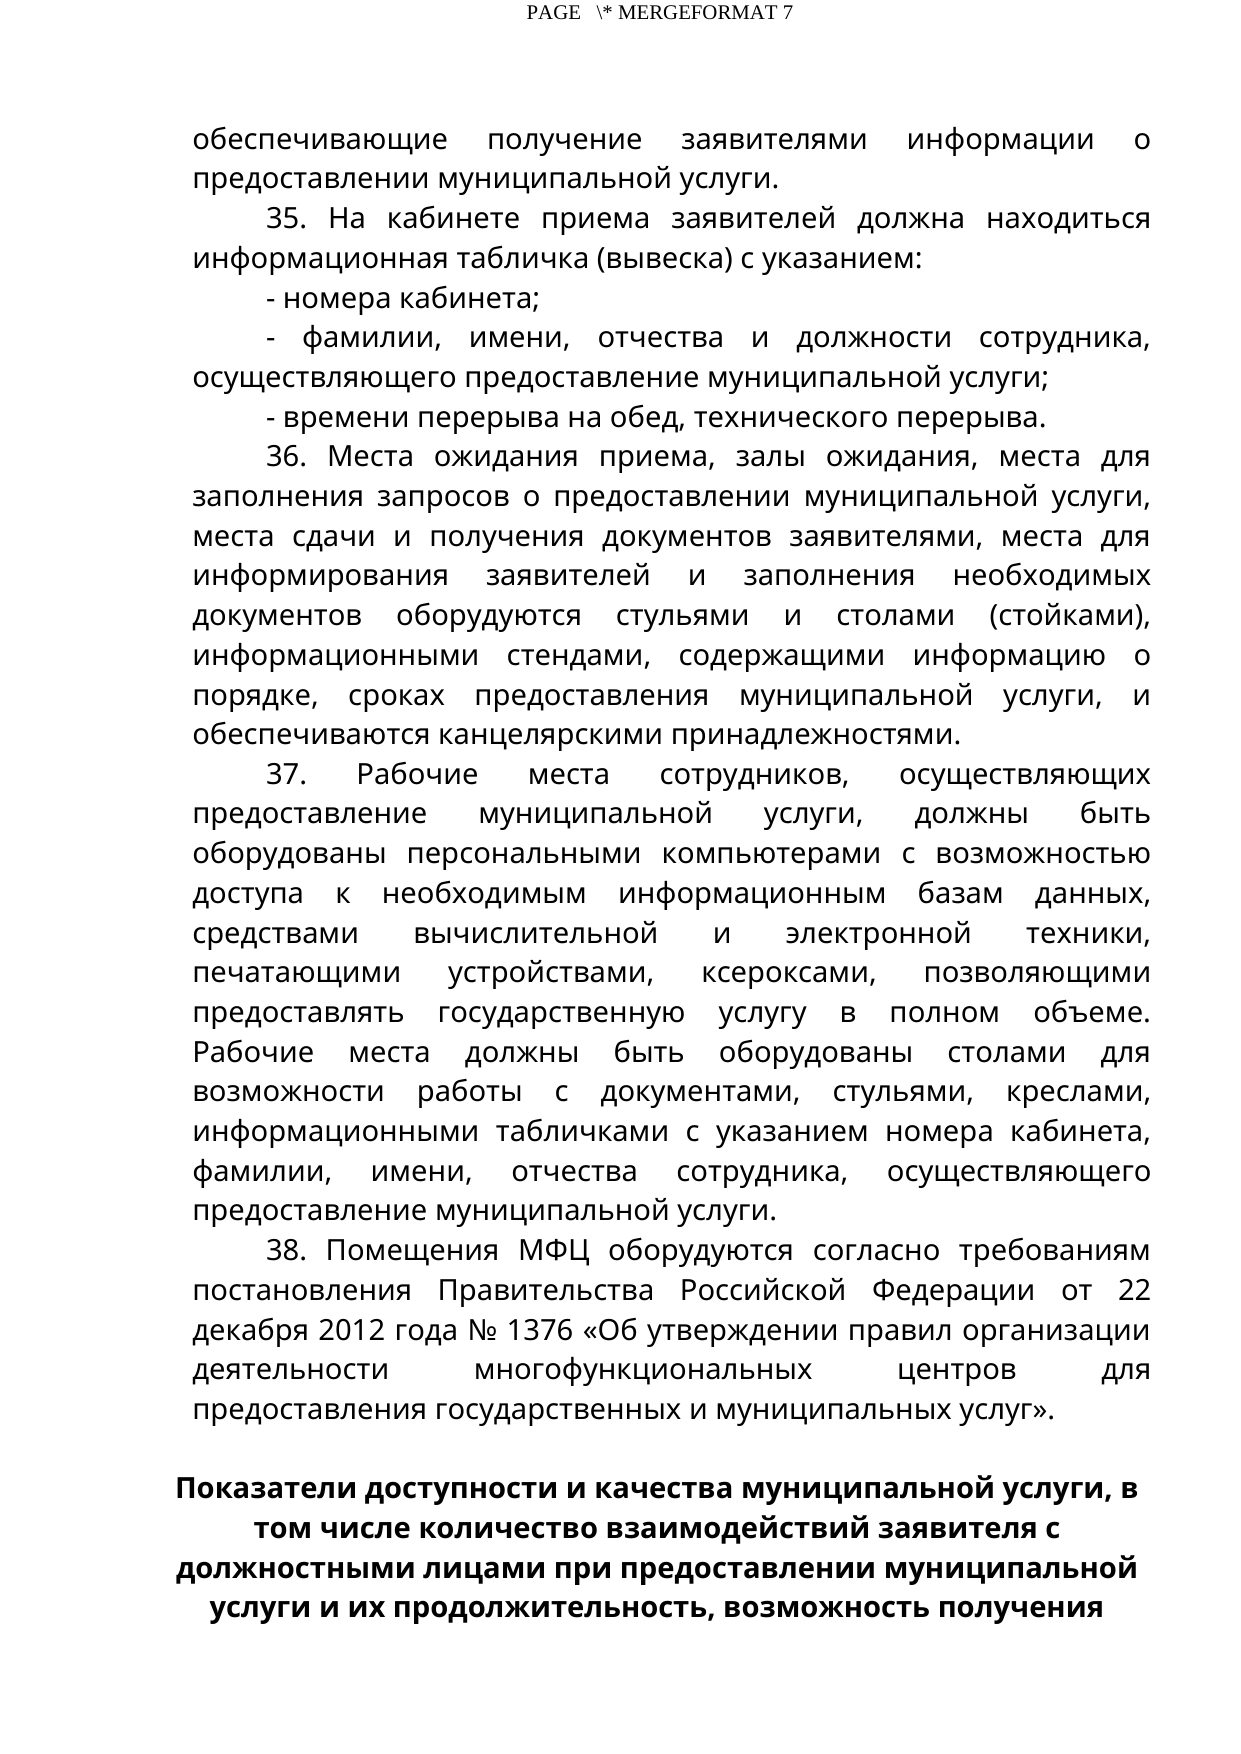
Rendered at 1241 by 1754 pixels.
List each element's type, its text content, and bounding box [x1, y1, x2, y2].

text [162, 1467, 1152, 1626]
text - фамилии, имени, отчества и должности сотрудника, осуществляющего предоставление муниципальной услуги; [192, 317, 1152, 396]
text 38. Помещения МФЦ оборудуются согласно требованиям постановления Правительства Российской Федерации от 22 декабря 2012 года № 1376 «Об утверждении правил организации деятельности многофункциональных центров для предоставления государственных и муниципальных услуг». [192, 1229, 1152, 1428]
text 35. На кабинете приема заявителей должна находиться информационная табличка (вывеска) с указанием: [192, 197, 1152, 277]
text - номера кабинета; [192, 277, 1152, 317]
text 37. Рабочие места сотрудников, осуществляющих предоставление муниципальной услуги, должны быть оборудованы персональными компьютерами с возможностью доступа к необходимым информационным базам данных, средствами вычислительной и электронной техники, печатающими устройствами, ксероксами, позволяющими предоставлять государственную услугу в полном объеме. Рабочие места должны быть оборудованы столами для возможности работы с документами, стульями, креслами, информационными табличками с указанием номера кабинета, фамилии, имени, отчества сотрудника, осуществляющего предоставление муниципальной услуги. [192, 753, 1152, 1229]
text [192, 118, 1152, 197]
text 36. Места ожидания приема, залы ожидания, места для заполнения запросов о предоставлении муниципальной услуги, места сдачи и получения документов заявителями, места для информирования заявителей и заполнения необходимых документов оборудуются стульями и столами (стойками), информационными стендами, содержащими информацию о порядке, сроках предоставления муниципальной услуги, и обеспечиваются канцелярскими принадлежностями. [192, 436, 1152, 753]
text - времени перерыва на обед, технического перерыва. [192, 396, 1152, 436]
